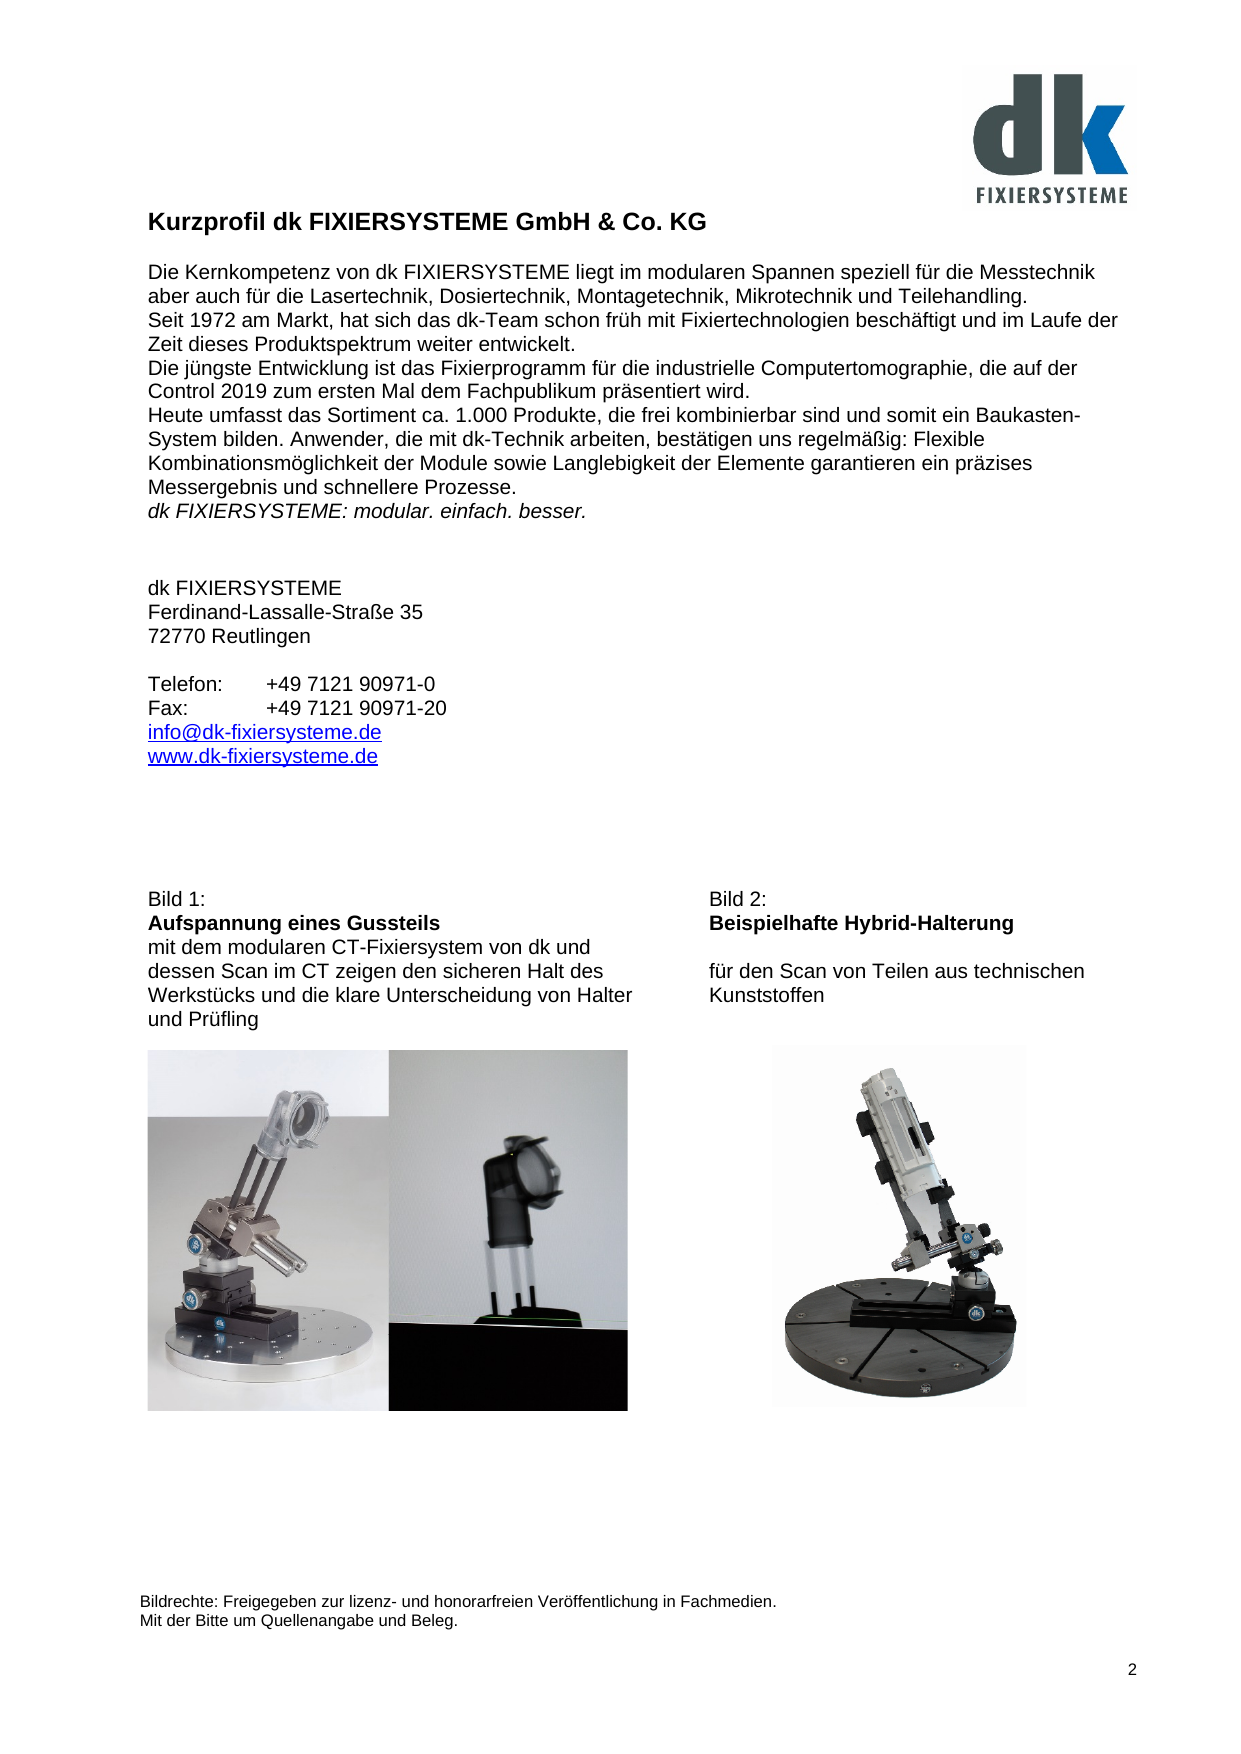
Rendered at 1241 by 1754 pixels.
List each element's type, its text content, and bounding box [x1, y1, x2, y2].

text Ferdinand-Lassalle-Straße 35 [148, 600, 1137, 624]
text und Prüfling [148, 1007, 1137, 1031]
text Werkstücks und die klare Unterscheidung von Halter Kunststoffen [148, 983, 1137, 1007]
text Telefon: +49 7121 90971-0 [148, 672, 1137, 696]
text Heute umfasst das Sortiment ca. 1.000 Produkte, die frei kombinierbar sind und somit ein Baukasten-System bilden. Anwender, die mit dk-Technik arbeiten, bestätigen uns regelmäßig: Flexible Kombinationsmöglichkeit der Module sowie Langlebigkeit der Elemente garantieren ein präzises Messergebnis und schnellere Prozesse. [148, 403, 1137, 499]
text Kurzprofil dk FIXIERSYSTEME GmbH & Co. KG [148, 207, 1137, 236]
text Die jüngste Entwicklung ist das Fixierprogramm für die industrielle Computertomographie, die auf der Control 2019 zum ersten Mal dem Fachpublikum präsentiert wird. [148, 355, 1137, 403]
text mit dem modularen CT-Fixiersystem von dk und [148, 935, 1137, 959]
picture [770, 1045, 1027, 1405]
text dk FIXIERSYSTEME: modular. einfach. besser. [148, 499, 1137, 523]
text Bildrechte: Freigegeben zur lizenz- und honorarfreien Veröffentlichung in Fachmedien. [139, 1592, 1137, 1611]
text Aufspannung eines Gussteils Beispielhafte Hybrid-Halterung [148, 911, 1137, 935]
text dk FIXIERSYSTEME [148, 576, 1137, 600]
text dessen Scan im CT zeigen den sicheren Halt des für den Scan von Teilen aus technischen [148, 959, 1137, 983]
text www.dk-fixiersysteme.de [148, 743, 1137, 767]
text Seit 1972 am Markt, hat sich das dk-Team schon früh mit Fixiertechnologien beschäftigt und im Laufe der Zeit dieses Produktspektrum weiter entwickelt. [148, 307, 1137, 355]
text Fax: +49 7121 90971-20 [148, 696, 1137, 719]
text Mit der Bitte um Quellenangabe und Beleg. [139, 1611, 1137, 1630]
text Bild 1: Bild 2: [148, 887, 1137, 911]
text Die Kernkompetenz von dk FIXIERSYSTEME liegt im modularen Spannen speziell für die Messtechnik aber auch für die Lasertechnik, Dosiertechnik, Montagetechnik, Mikrotechnik und Teilehandling. [148, 259, 1137, 307]
text info@dk-fixiersysteme.de [148, 719, 1137, 743]
text 72770 Reutlingen [148, 624, 1137, 648]
picture [961, 65, 1137, 207]
picture [146, 1050, 628, 1409]
